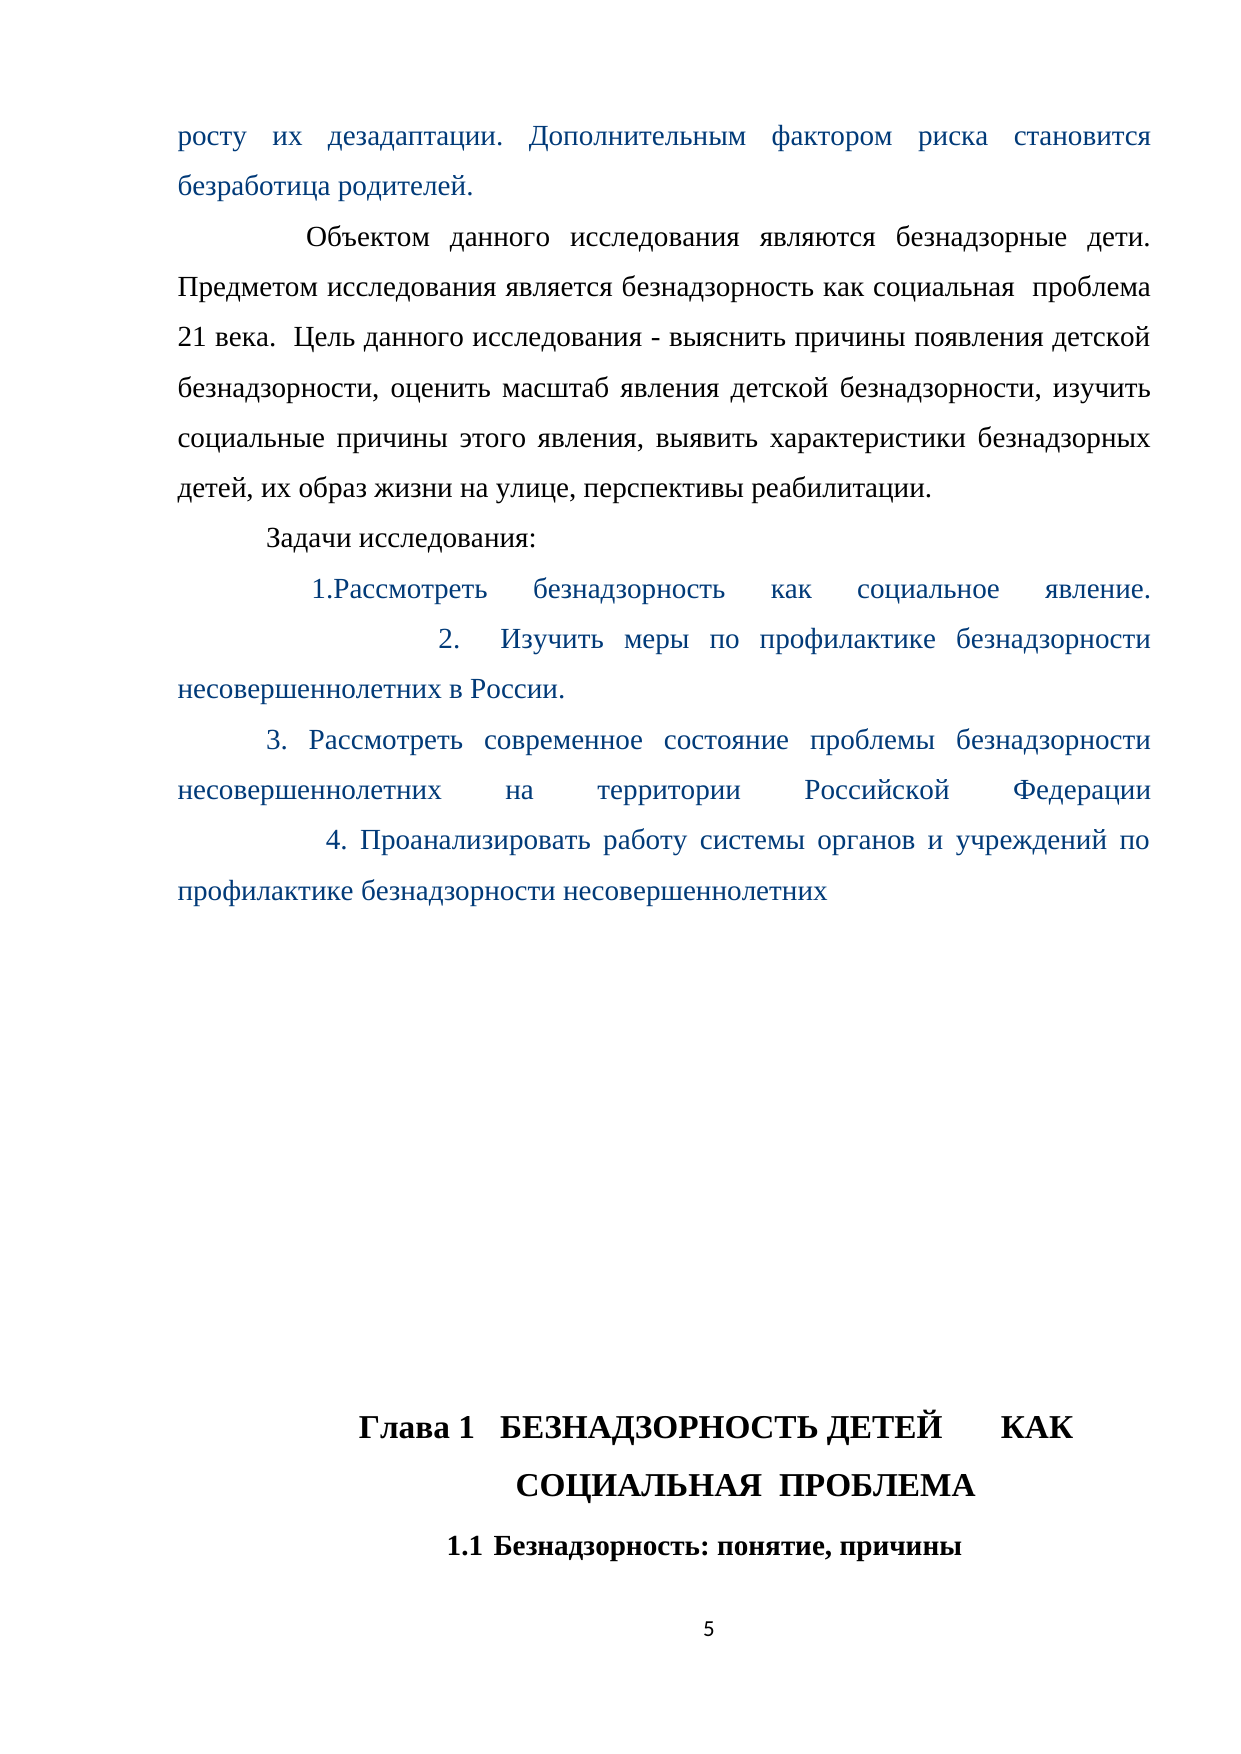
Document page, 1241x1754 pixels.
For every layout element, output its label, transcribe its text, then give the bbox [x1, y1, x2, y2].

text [177, 118, 1152, 202]
list Безнадзорность: понятие, причины [266, 1528, 1143, 1561]
text 1.Рассмотреть безнадзорность как социальное явление. 2. Изучить меры по профилактике безнадзорности несовершеннолетних в России. [177, 571, 1152, 705]
text Задачи исследования: [177, 521, 1152, 554]
text Объектом данного исследования являются безнадзорные дети. Предметом исследования является безнадзорность как социальная проблема 21 века. Цель данного исследования - выяснить причины появления детской безнадзорности, оценить масштаб явления детской безнадзорности, изучить социальные причины этого явления, выявить характеристики безнадзорных детей, их образ жизни на улице, перспективы реабилитации. [177, 219, 1152, 504]
text Глава 1 БЕЗНАДЗОРНОСТЬ ДЕТЕЙ КАК СОЦИАЛЬНАЯ ПРОБЛЕМА [281, 1407, 1152, 1503]
text 3. Рассмотреть современное состояние проблемы безнадзорности несовершеннолетних на территории Российской Федерации 4. Проанализировать работу системы органов и учреждений по профилактике безнадзорности несовершеннолетних [177, 722, 1152, 906]
